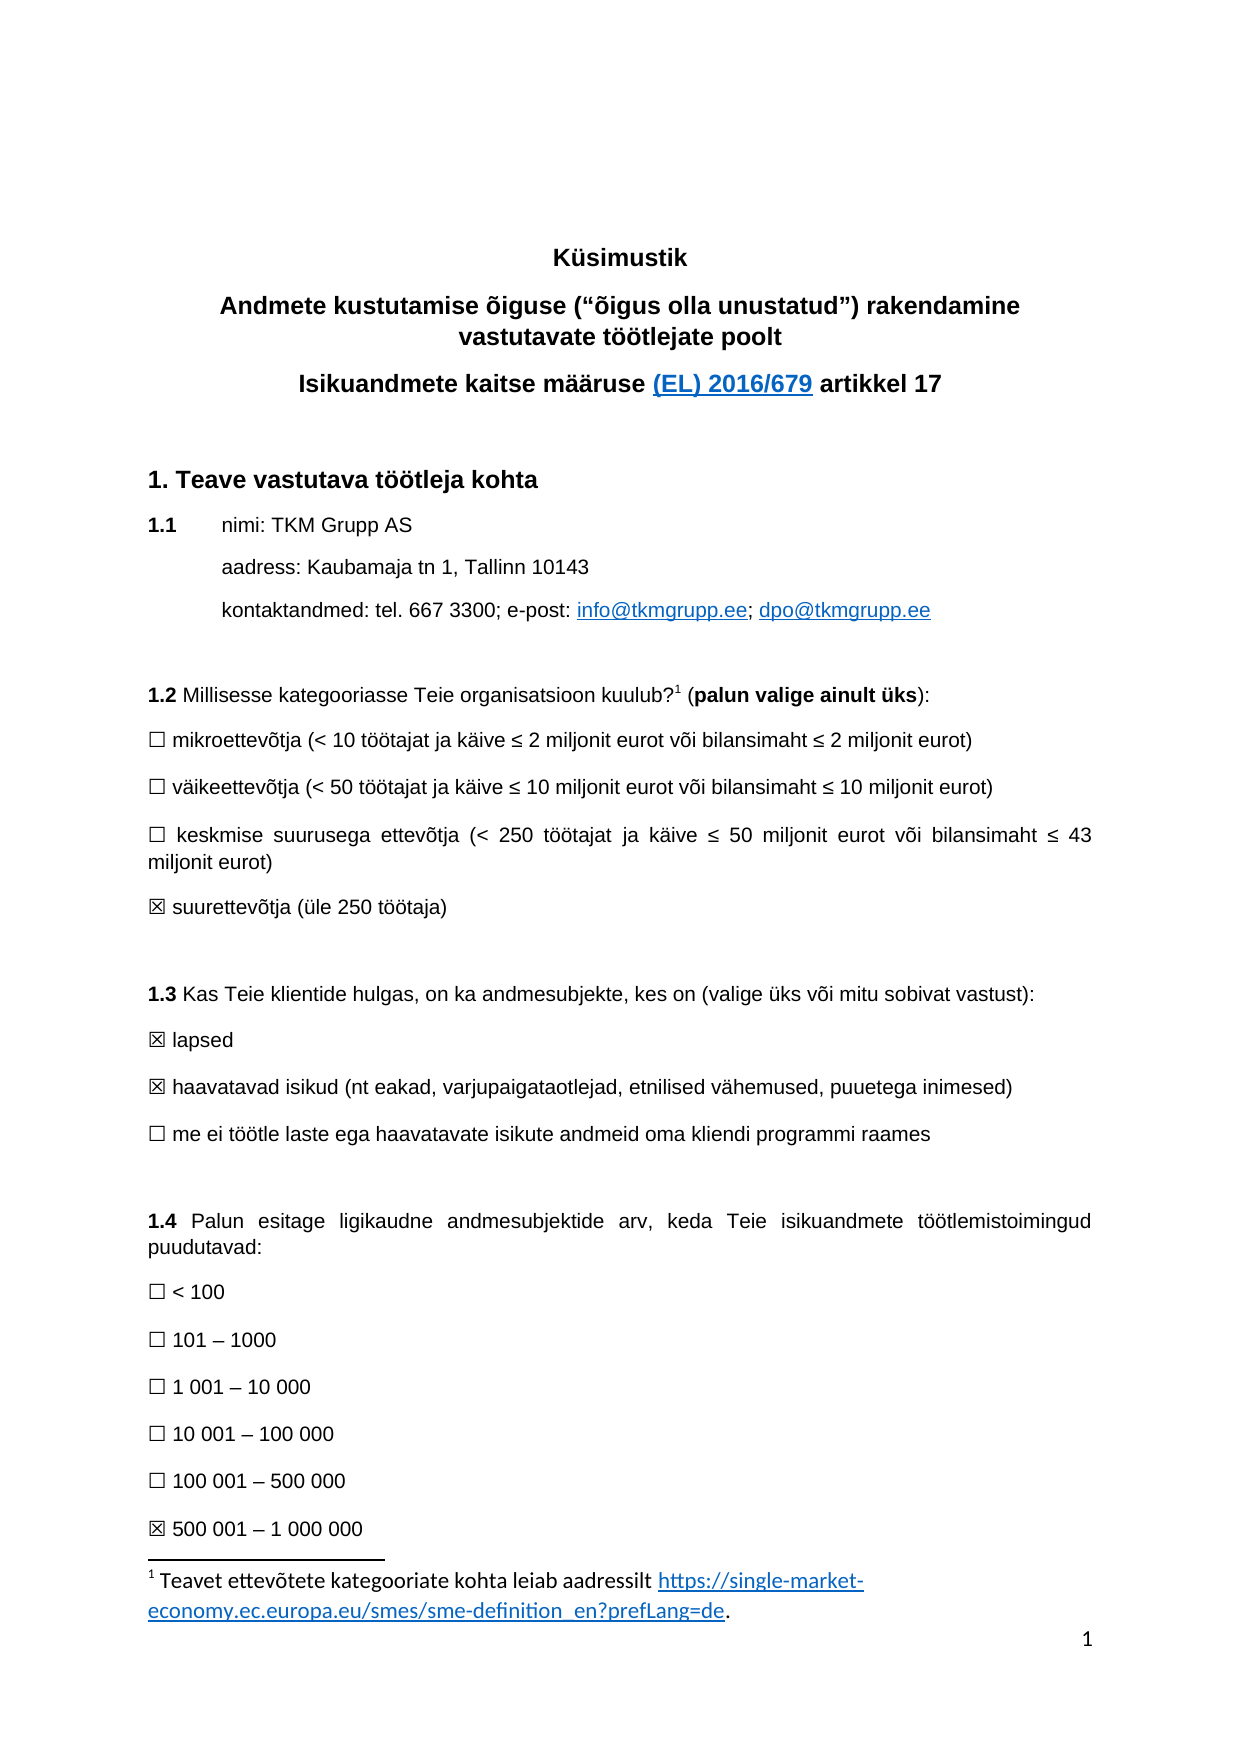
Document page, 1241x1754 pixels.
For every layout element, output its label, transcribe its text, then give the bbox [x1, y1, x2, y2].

text lapsed [148, 1025, 1093, 1053]
text 500 001 – 1 000 000 [148, 1514, 1093, 1542]
text haavatavad isikud (nt eakad, varjupaigataotlejad, etnilised vähemused, puuetega inimesed) [148, 1072, 1093, 1101]
text 1.4 Palun esitage ligikaudne andmesubjektide arv, keda Teie isikuandmete töötlemistoimingud puudutavad: [148, 1209, 1093, 1259]
text 1.2 Millisesse kategooriasse Teie organisatsioon kuulub? (palun valige ainult üks): [148, 683, 1093, 707]
text 1 001 – 10 000 [148, 1372, 1093, 1401]
text Isikuandmete kaitse määruse (EL) 2016/679 artikkel 17 [148, 369, 1093, 398]
text 10 001 – 100 000 [148, 1419, 1093, 1448]
text 1.3 Kas Teie klientide hulgas, on ka andmesubjekte, kes on (valige üks või mitu sobivat vastust): [148, 982, 1093, 1006]
text < 100 [148, 1277, 1093, 1306]
text 100 001 – 500 000 [148, 1467, 1093, 1495]
text me ei töötle laste ega haavatavate isikute andmeid oma kliendi programmi raames [148, 1119, 1093, 1148]
text 1.1 nimi: TKM Grupp AS [148, 513, 1093, 537]
text keskmise suurusega ettevõtja (< 250 töötajat ja käive ≤ 50 miljonit eurot või bilansimaht ≤ 43 miljonit eurot) [148, 820, 1093, 874]
text mikroettevõtja (< 10 töötajat ja käive ≤ 2 miljonit eurot või bilansimaht ≤ 2 miljonit eurot) [148, 725, 1093, 753]
text Küsimustik [148, 243, 1093, 272]
text kontaktandmed: tel. 667 3300; e-post: info@tkmgrupp.ee; dpo@tkmgrupp.ee [148, 598, 1093, 622]
text 101 – 1000 [148, 1325, 1093, 1353]
text väikeettevõtja (< 50 töötajat ja käive ≤ 10 miljonit eurot või bilansimaht ≤ 10 miljonit eurot) [148, 772, 1093, 801]
text aadress: Kaubamaja tn 1, Tallinn 10143 [148, 555, 1093, 579]
text suurettevõtja (üle 250 töötaja) [148, 892, 1093, 921]
text Andmete kustutamise õiguse (“õigus olla unustatud”) rakendamine vastutavate töötlejate poolt [148, 291, 1093, 351]
text 1. Teave vastutava töötleja kohta [148, 465, 1093, 494]
